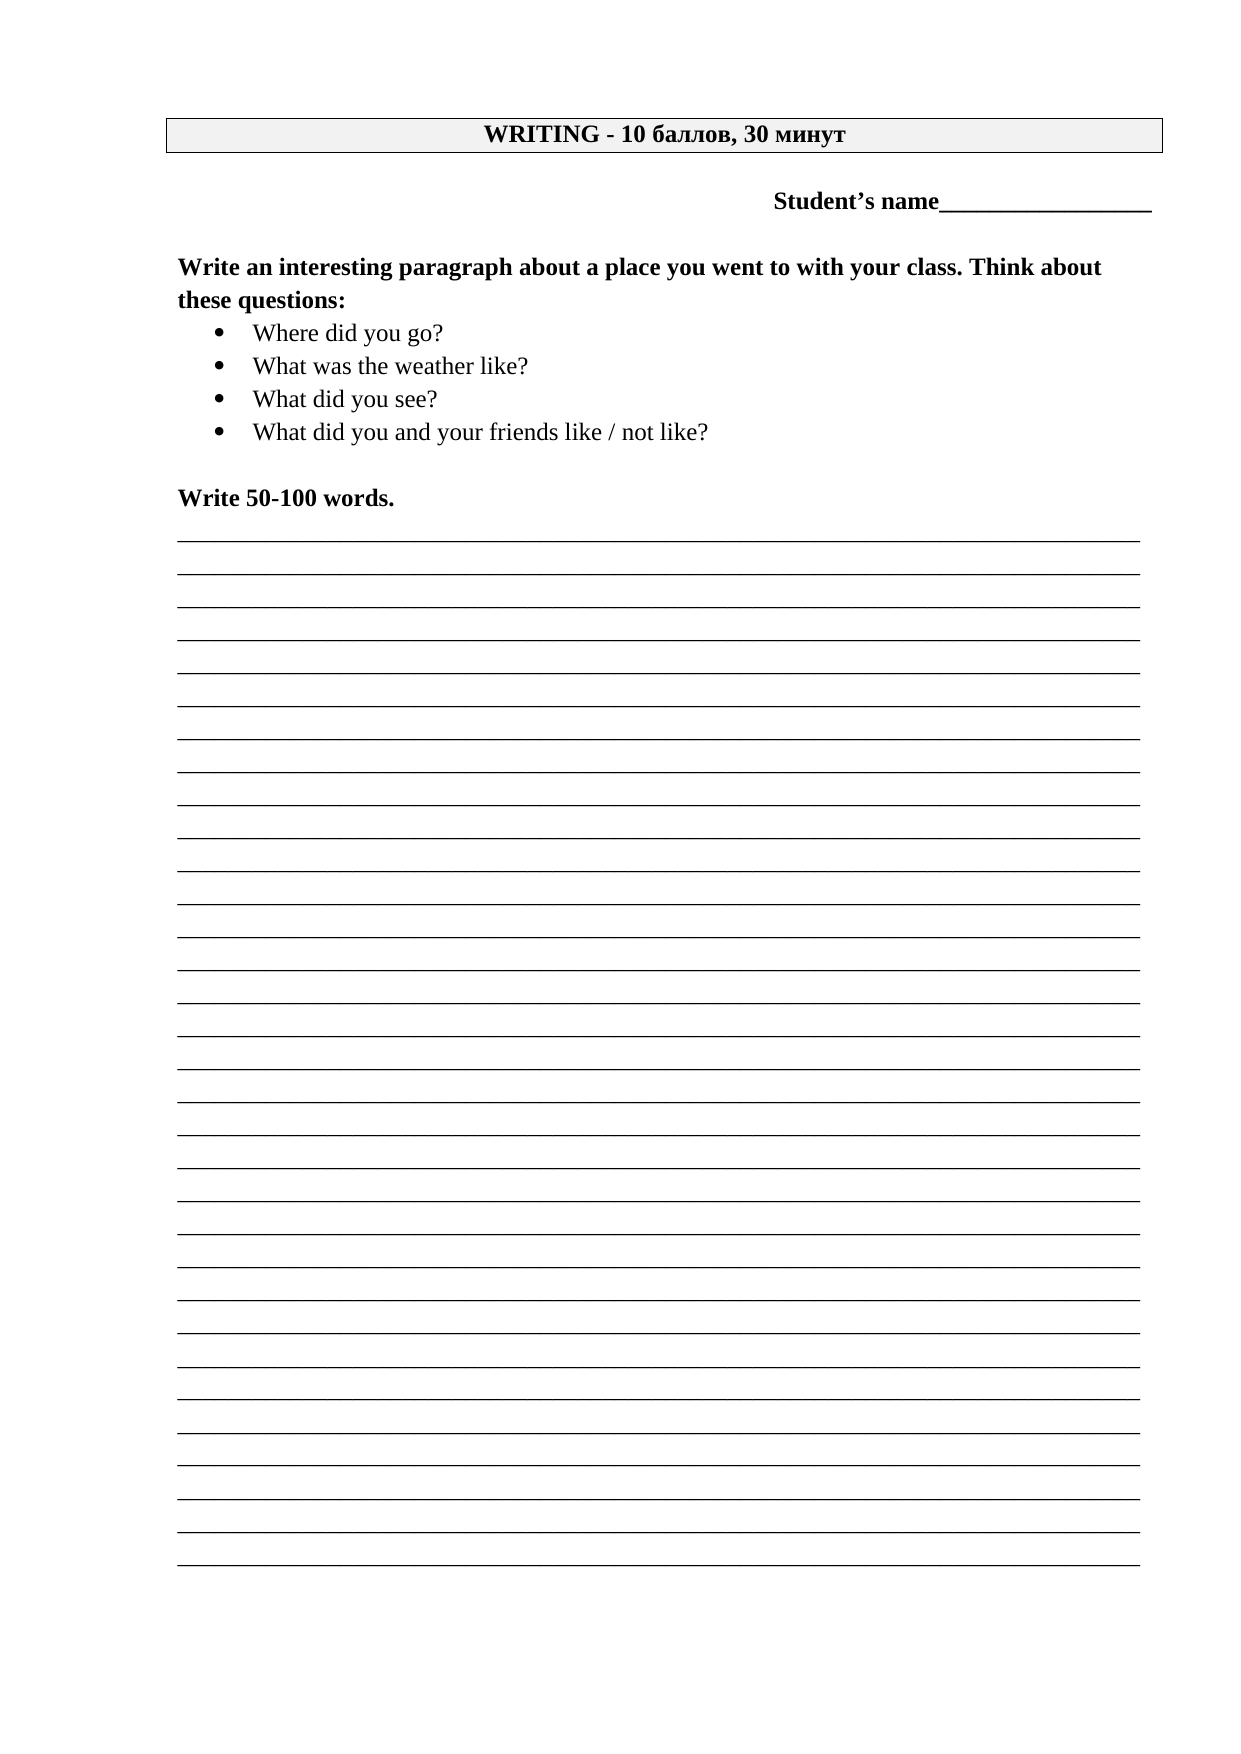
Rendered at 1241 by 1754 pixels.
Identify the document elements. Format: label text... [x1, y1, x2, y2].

list What did you and your friends like / not like? [215, 417, 1152, 446]
text Student’s name_________________ [177, 186, 1152, 214]
text Write 50-100 words. [177, 483, 1152, 512]
list Where did you go? [215, 318, 1152, 347]
table_header WRITING - 10 баллов, 30 минут [167, 119, 1162, 152]
text Write an interesting paragraph about a place you went to with your class. Think about these questions: [177, 252, 1152, 314]
list What was the weather like? [215, 351, 1152, 380]
text ________________________________________________________________________________________________________________________________________________________________________________________________________________________________________________________________________________________________________________________________________________________________________________________________________________________________________________________________________________________________________________________________________________________________________________________________________________________________________________________________________________________________________________________________________________________________________________________________________________________________________________________________________________________________________________________________________________________________________________________________________________________________________________________________________________________________________________________________________________________________________________________________________________________________________________________________________________________________________________________________________________________________________________________________________________________________________________________________________________________________________________________________________________________________________________________________________________________________________________________________________________________________________________________________________________________________________________________________________________________________________________________________________________________________________________________________________________________________________________________________________________________________________________________________________________________________________________________________________________________________________________________________________________________________________________________________________________________________________________________________________________________________________________________________________________________________________________________________________________________________________________________________________________________________ [177, 516, 1152, 1568]
list What did you see? [215, 384, 1152, 413]
